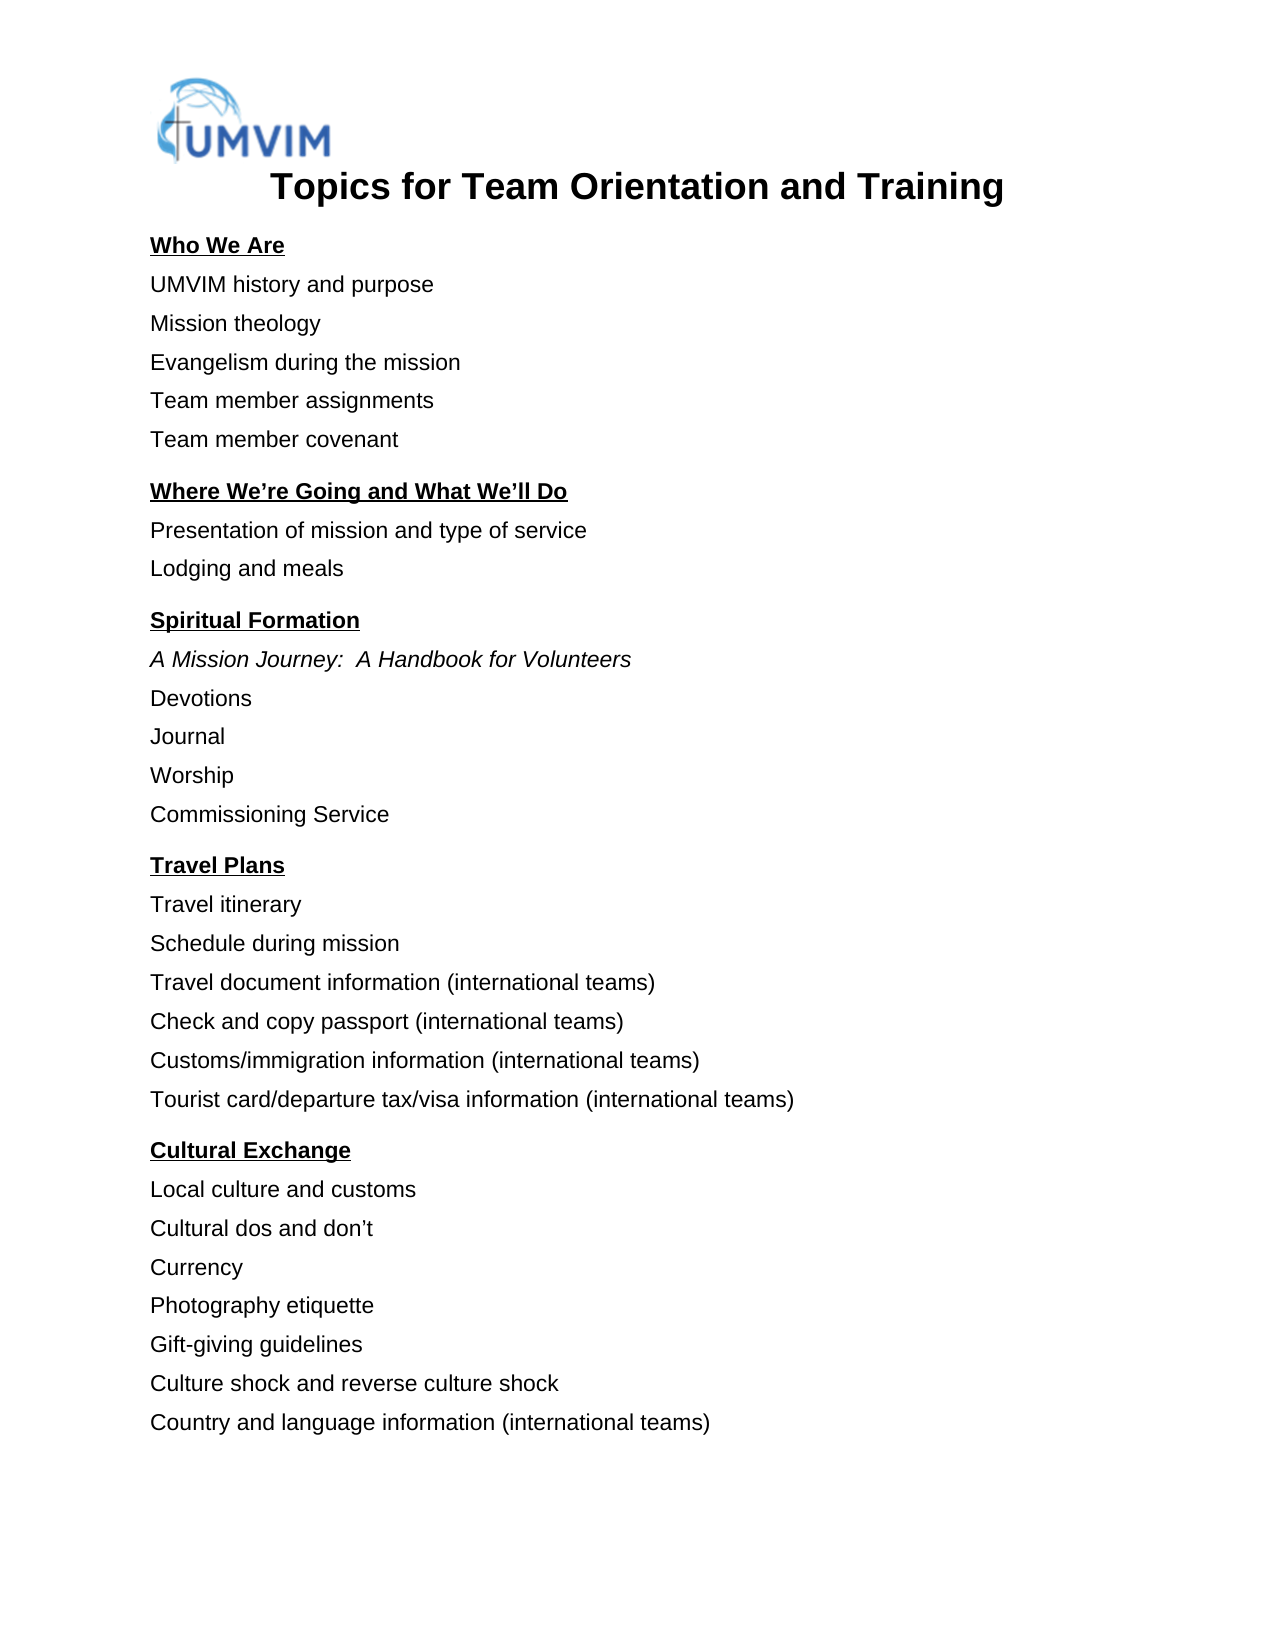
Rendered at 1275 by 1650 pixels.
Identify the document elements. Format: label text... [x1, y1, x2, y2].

text Customs/immigration information (international teams) [150, 1047, 1125, 1073]
text Journal [150, 723, 1125, 750]
text Topics for Team Orientation and Training [150, 164, 1125, 207]
text Country and language information (international teams) [150, 1409, 1125, 1435]
text Check and copy passport (international teams) [150, 1008, 1125, 1034]
text Where We’re Going and What We’ll Do [150, 478, 1125, 504]
text Devotions [150, 684, 1125, 711]
text Team member covenant [150, 426, 1125, 453]
text Photography etiquette [150, 1292, 1125, 1319]
text Travel document information (international teams) [150, 969, 1125, 995]
text Tourist card/departure tax/visa information (international teams) [150, 1086, 1125, 1112]
text Presentation of mission and type of service [150, 517, 1125, 543]
text Commissioning Service [150, 801, 1125, 827]
text Who We Are [150, 232, 1125, 258]
text Cultural dos and don’t [150, 1214, 1125, 1241]
text Cultural Exchange [150, 1137, 1125, 1163]
text Evangelism during the mission [150, 349, 1125, 375]
text Spiritual Formation [150, 607, 1125, 633]
picture [150, 75, 337, 164]
text Travel itinerary [150, 891, 1125, 918]
text Lodging and meals [150, 555, 1125, 582]
text Team member assignments [150, 387, 1125, 414]
text Mission theology [150, 310, 1125, 336]
text Currency [150, 1253, 1125, 1280]
text Schedule during mission [150, 930, 1125, 956]
text Gift-giving guidelines [150, 1331, 1125, 1357]
text Worship [150, 762, 1125, 788]
text Culture shock and reverse culture shock [150, 1370, 1125, 1396]
text A Mission Journey: A Handbook for Volunteers [150, 646, 1125, 672]
text UMVIM history and purpose [150, 271, 1125, 297]
text Local culture and customs [150, 1176, 1125, 1202]
text Travel Plans [150, 852, 1125, 879]
